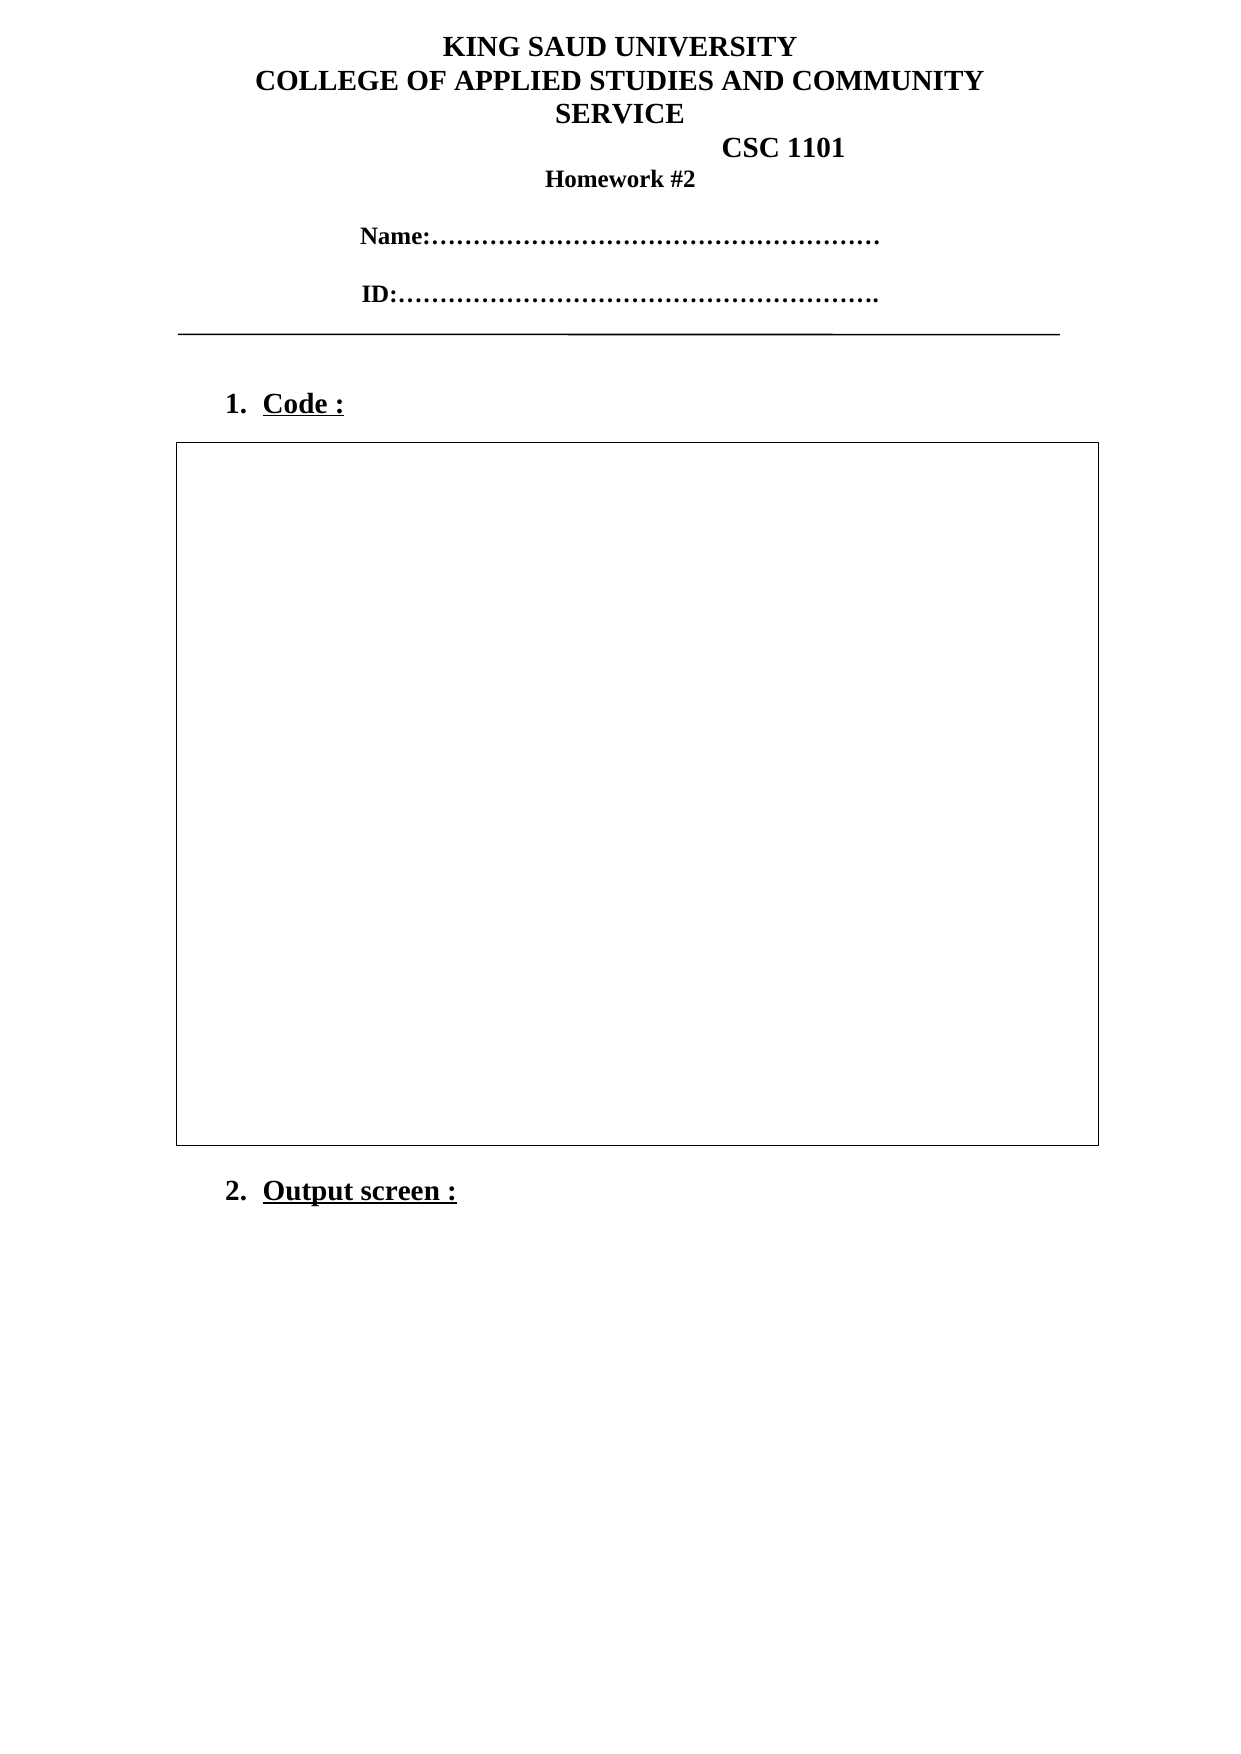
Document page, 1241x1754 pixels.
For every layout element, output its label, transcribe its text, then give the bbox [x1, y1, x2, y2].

list Output screen : [225, 1173, 1053, 1207]
list Code : [225, 386, 1053, 419]
